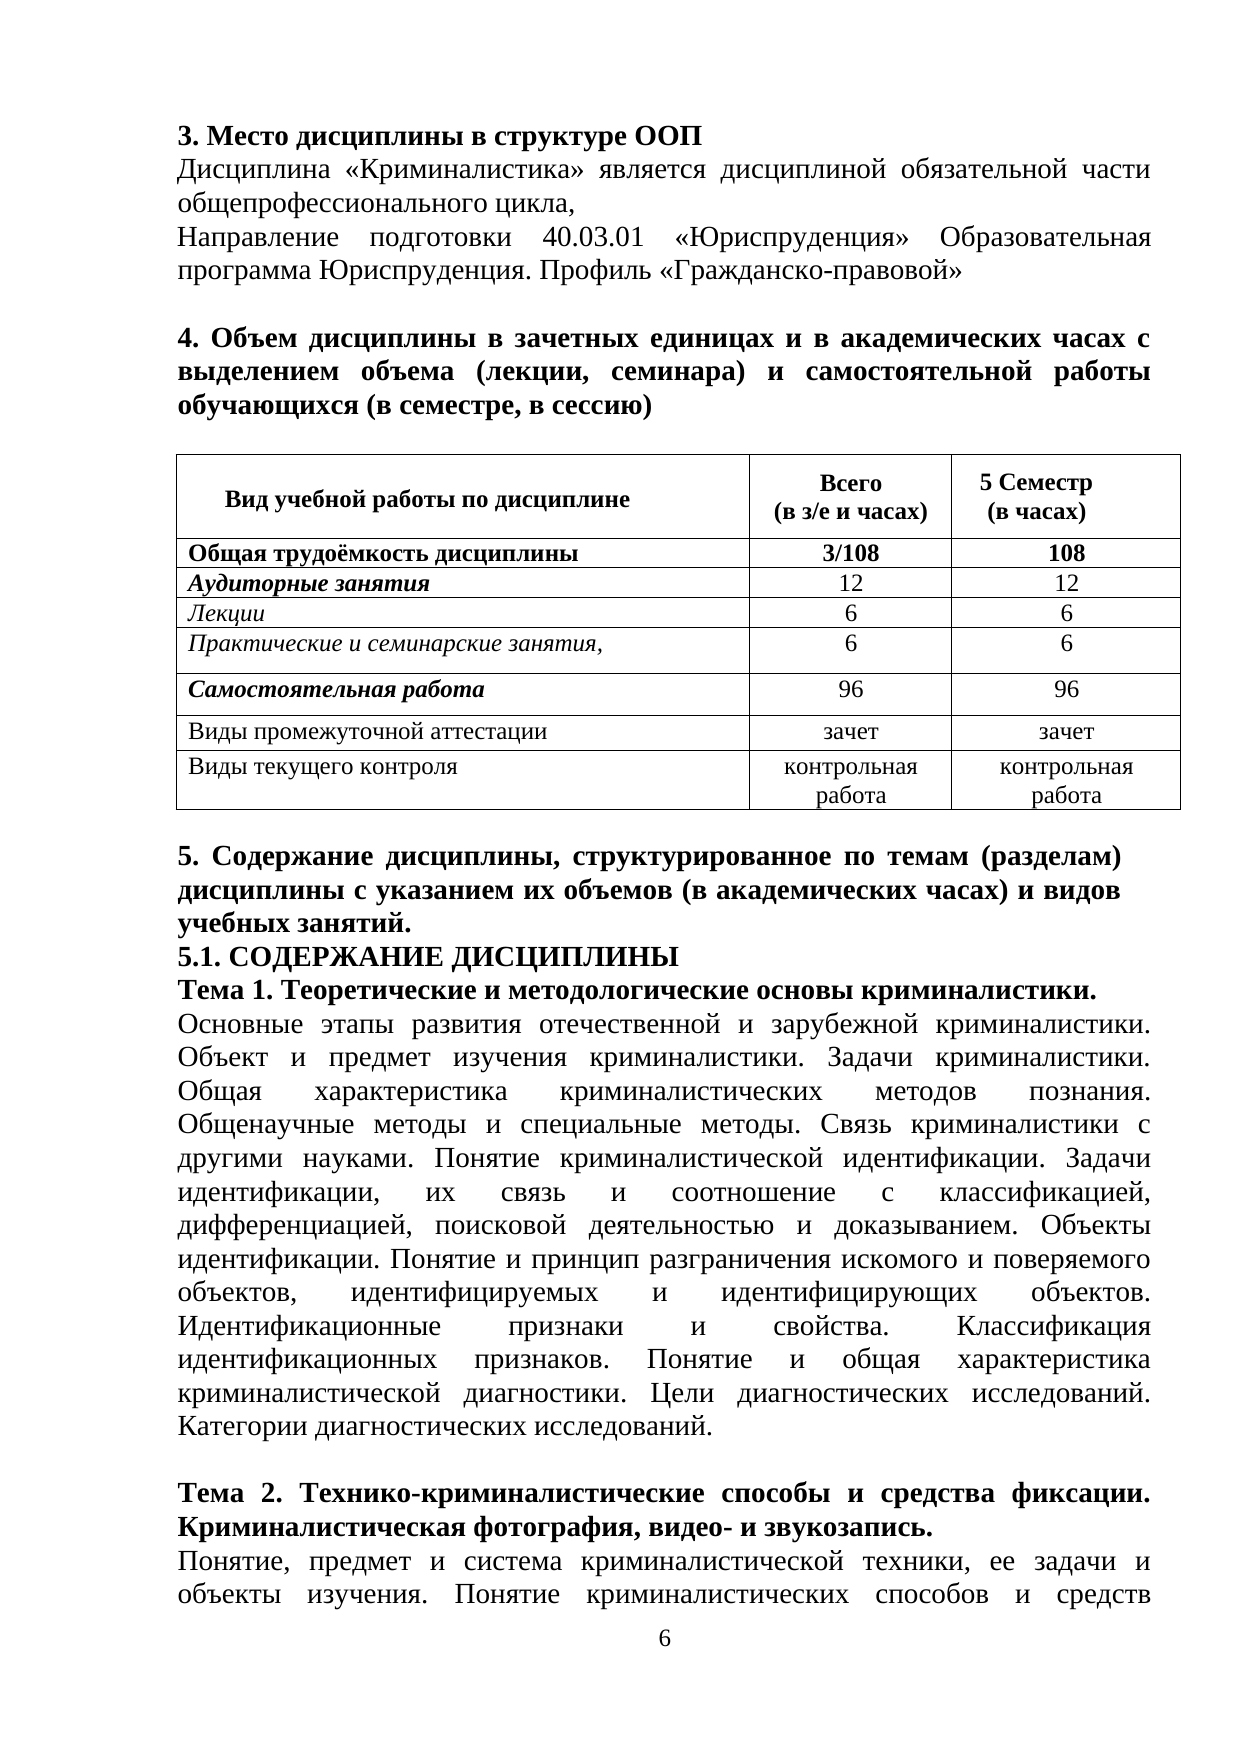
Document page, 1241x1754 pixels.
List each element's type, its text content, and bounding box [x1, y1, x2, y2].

table_header Всего (в з/е и часах) [750, 455, 951, 537]
table_cell 3/108 [750, 539, 951, 567]
text 5. Содержание дисциплины, структурированное по темам (разделам) дисциплины с указанием их объемов (в академических часах) и видов учебных занятий. [177, 838, 1122, 939]
table_header Вид учебной работы по дисциплине [177, 455, 749, 537]
table_cell Виды текущего контроля [177, 751, 749, 808]
table_cell контрольная работа [952, 751, 1180, 808]
text 4. Объем дисциплины в зачетных единицах и в академических часах с выделением объема (лекции, семинара) и самостоятельной работы обучающихся (в семестре, в сессию) [177, 320, 1152, 421]
text Дисциплина «Криминалистика» является дисциплиной обязательной части общепрофессионального цикла, [177, 152, 1152, 219]
table_cell зачет [952, 716, 1180, 750]
table_cell Виды промежуточной аттестации [177, 716, 749, 750]
table_cell 108 [952, 539, 1180, 567]
table_cell 12 [952, 568, 1180, 597]
table_header 5 Семестр (в часах) [952, 455, 1180, 537]
table_cell 96 [952, 674, 1180, 715]
text Тема 2. Технико-криминалистические способы и средства фиксации. Криминалистическая фотография, видео- и звукозапись. [177, 1476, 1152, 1543]
table_cell 6 [750, 628, 951, 673]
table_cell контрольная работа [750, 751, 951, 808]
table_cell 12 [750, 568, 951, 597]
table_cell зачет [750, 716, 951, 750]
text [177, 1543, 1152, 1610]
text Направление подготовки 40.03.01 «Юриспруденция» Образовательная программа Юриспруденция. Профиль «Гражданско-правовой» [177, 219, 1152, 286]
text Тема 1. Теоретические и методологические основы криминалистики. [177, 972, 1152, 1006]
table_cell Аудиторные занятия [177, 568, 749, 597]
table_cell 6 [952, 598, 1180, 627]
table_cell 96 [750, 674, 951, 715]
text Основные этапы развития отечественной и зарубежной криминалистики. Объект и предмет изучения криминалистики. Задачи криминалистики. Общая характеристика криминалистических методов познания. Общенаучные методы и специальные методы. Связь криминалистики с другими науками. Понятие криминалистической идентификации. Задачи идентификации, их связь и соотношение с классификацией, дифференциацией, поисковой деятельностью и доказыванием. Объекты идентификации. Понятие и принцип разграничения искомого и поверяемого объектов, идентифицируемых и идентифицирующих объектов. Идентификационные признаки и свойства. Классификация идентификационных признаков. Понятие и общая характеристика криминалистической диагностики. Цели диагностических исследований. Категории диагностических исследований. [177, 1006, 1152, 1442]
table_cell Общая трудоёмкость дисциплины [177, 539, 749, 567]
table_cell 6 [952, 628, 1180, 673]
text 3. Место дисциплины в структуре ООП [177, 118, 1107, 152]
table_cell 6 [750, 598, 951, 627]
table_cell Лекции [177, 598, 749, 627]
text 5.1. СОДЕРЖАНИЕ ДИСЦИПЛИНЫ [177, 939, 1122, 972]
table_cell Практические и семинарские занятия, [177, 628, 749, 673]
table_cell Самостоятельная работа [177, 674, 749, 715]
